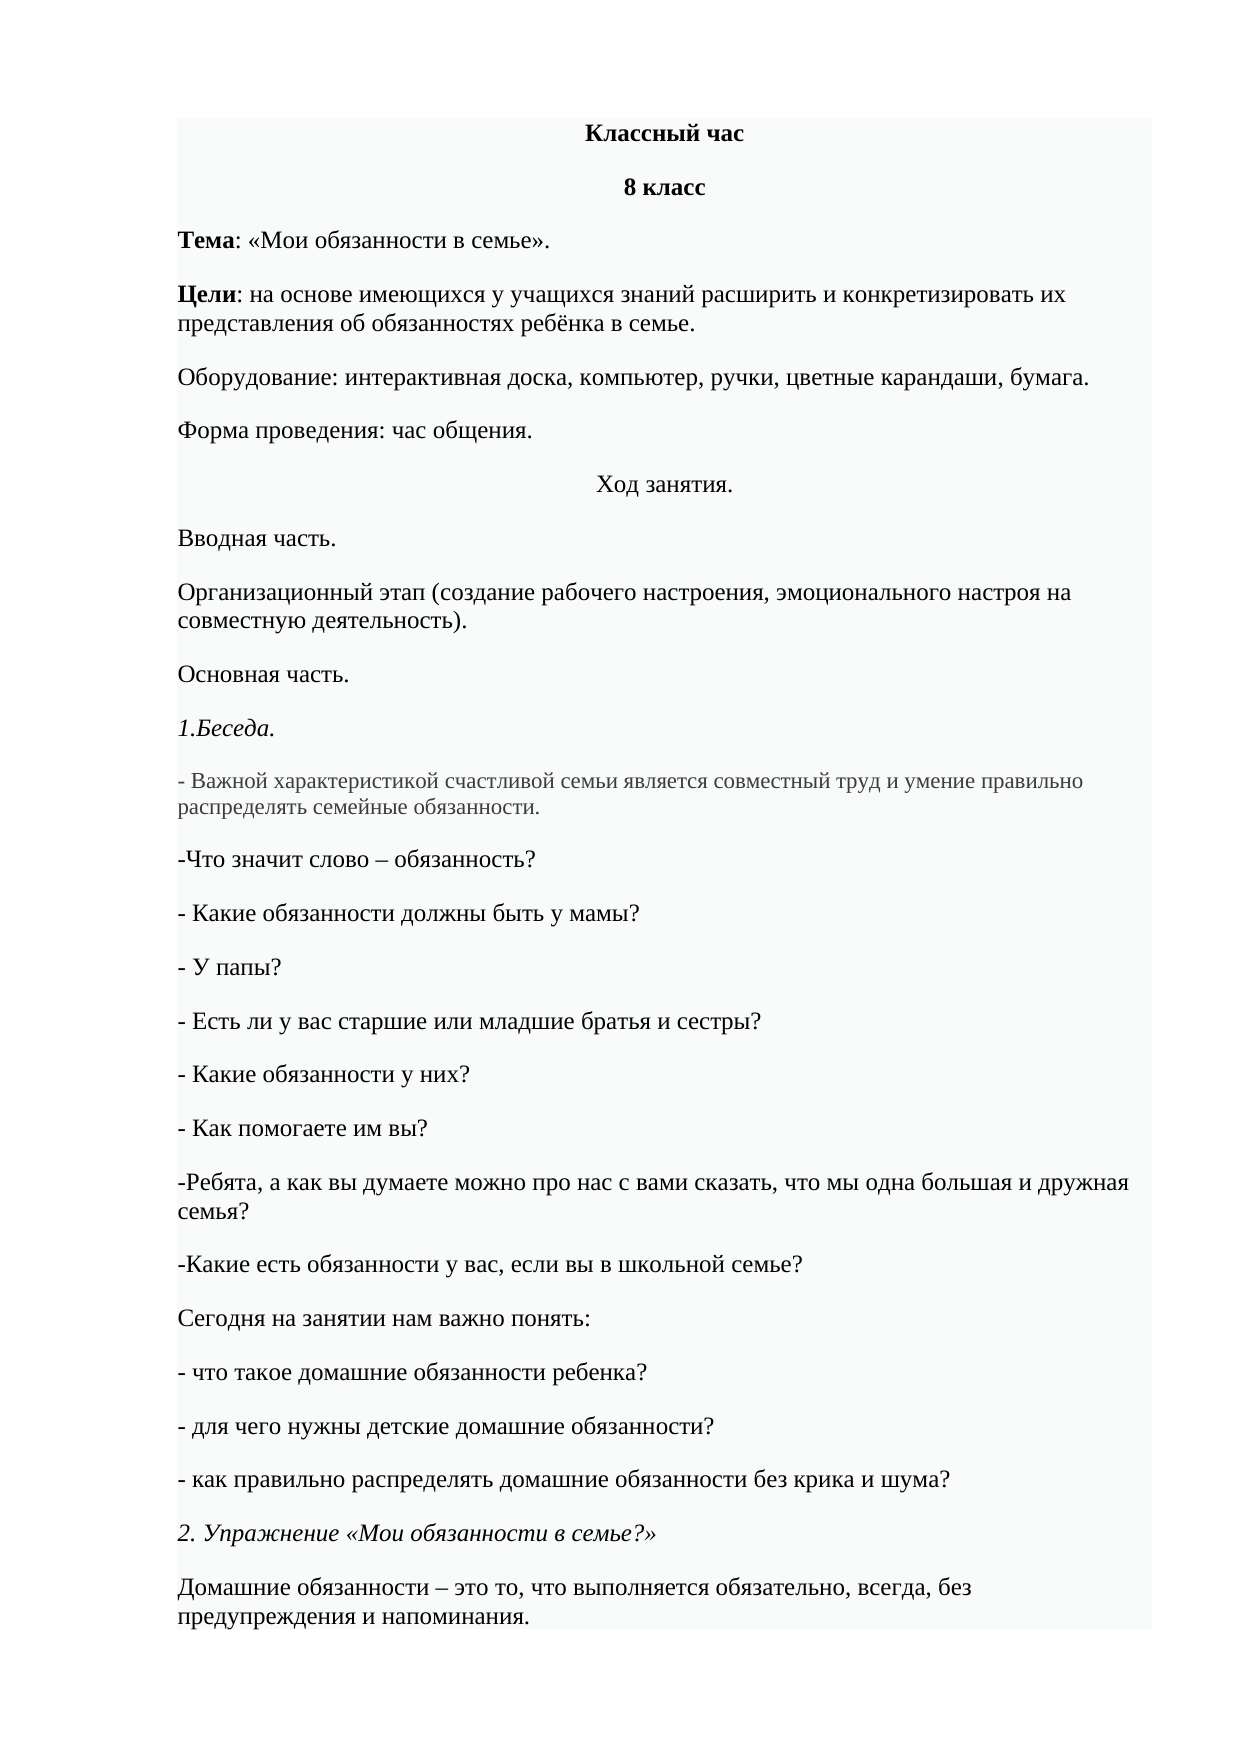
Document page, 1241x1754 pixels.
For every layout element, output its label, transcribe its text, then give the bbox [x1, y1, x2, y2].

text 8 класс [177, 172, 1152, 201]
text - как правильно распределять домашние обязанности без крика и шума? [177, 1464, 1152, 1493]
text Вводная часть. [177, 523, 1152, 552]
text -Какие есть обязанности у вас, если вы в школьной семье? [177, 1249, 1152, 1278]
text Организационный этап (создание рабочего настроения, эмоционального настроя на совместную деятельность). [177, 577, 1152, 634]
text - для чего нужны детские домашние обязанности? [177, 1411, 1152, 1439]
text Домашние обязанности – это то, что выполняется обязательно, всегда, без предупреждения и напоминания. [177, 1572, 1152, 1629]
text Классный час [177, 118, 1152, 147]
text Тема: «Мои обязанности в семье». [177, 226, 1152, 254]
text - Какие обязанности у них? [177, 1059, 1152, 1088]
text 2. Упражнение «Мои обязанности в семье?» [177, 1518, 1152, 1547]
text - Какие обязанности должны быть у мамы? [177, 898, 1152, 927]
text -Что значит слово – обязанность? [177, 844, 1152, 873]
text Оборудование: интерактивная доска, компьютер, ручки, цветные карандаши, бумага. [177, 362, 1152, 391]
text Форма проведения: час общения. [177, 416, 1152, 444]
text - Как помогаете им вы? [177, 1113, 1152, 1142]
text - Важной характеристикой счастливой семьи является совместный труд и умение правильно распределять семейные обязанности. [541, 767, 1152, 819]
text - что такое домашние обязанности ребенка? [177, 1357, 1152, 1386]
text - У папы? [177, 952, 1152, 981]
text Основная часть. [177, 659, 1152, 688]
text Цели: на основе имеющихся у учащихся знаний расширить и конкретизировать их представления об обязанностях ребёнка в семье. [177, 279, 1152, 337]
text - Есть ли у вас старшие или младшие братья и сестры? [177, 1006, 1152, 1034]
text -Ребята, а как вы думаете можно про нас с вами сказать, что мы одна большая и дружная семья? [177, 1167, 1152, 1224]
text Ход занятия. [177, 469, 1152, 498]
text 1.Беседа. [177, 713, 1152, 742]
text Сегодня на занятии нам важно понять: [177, 1303, 1152, 1332]
